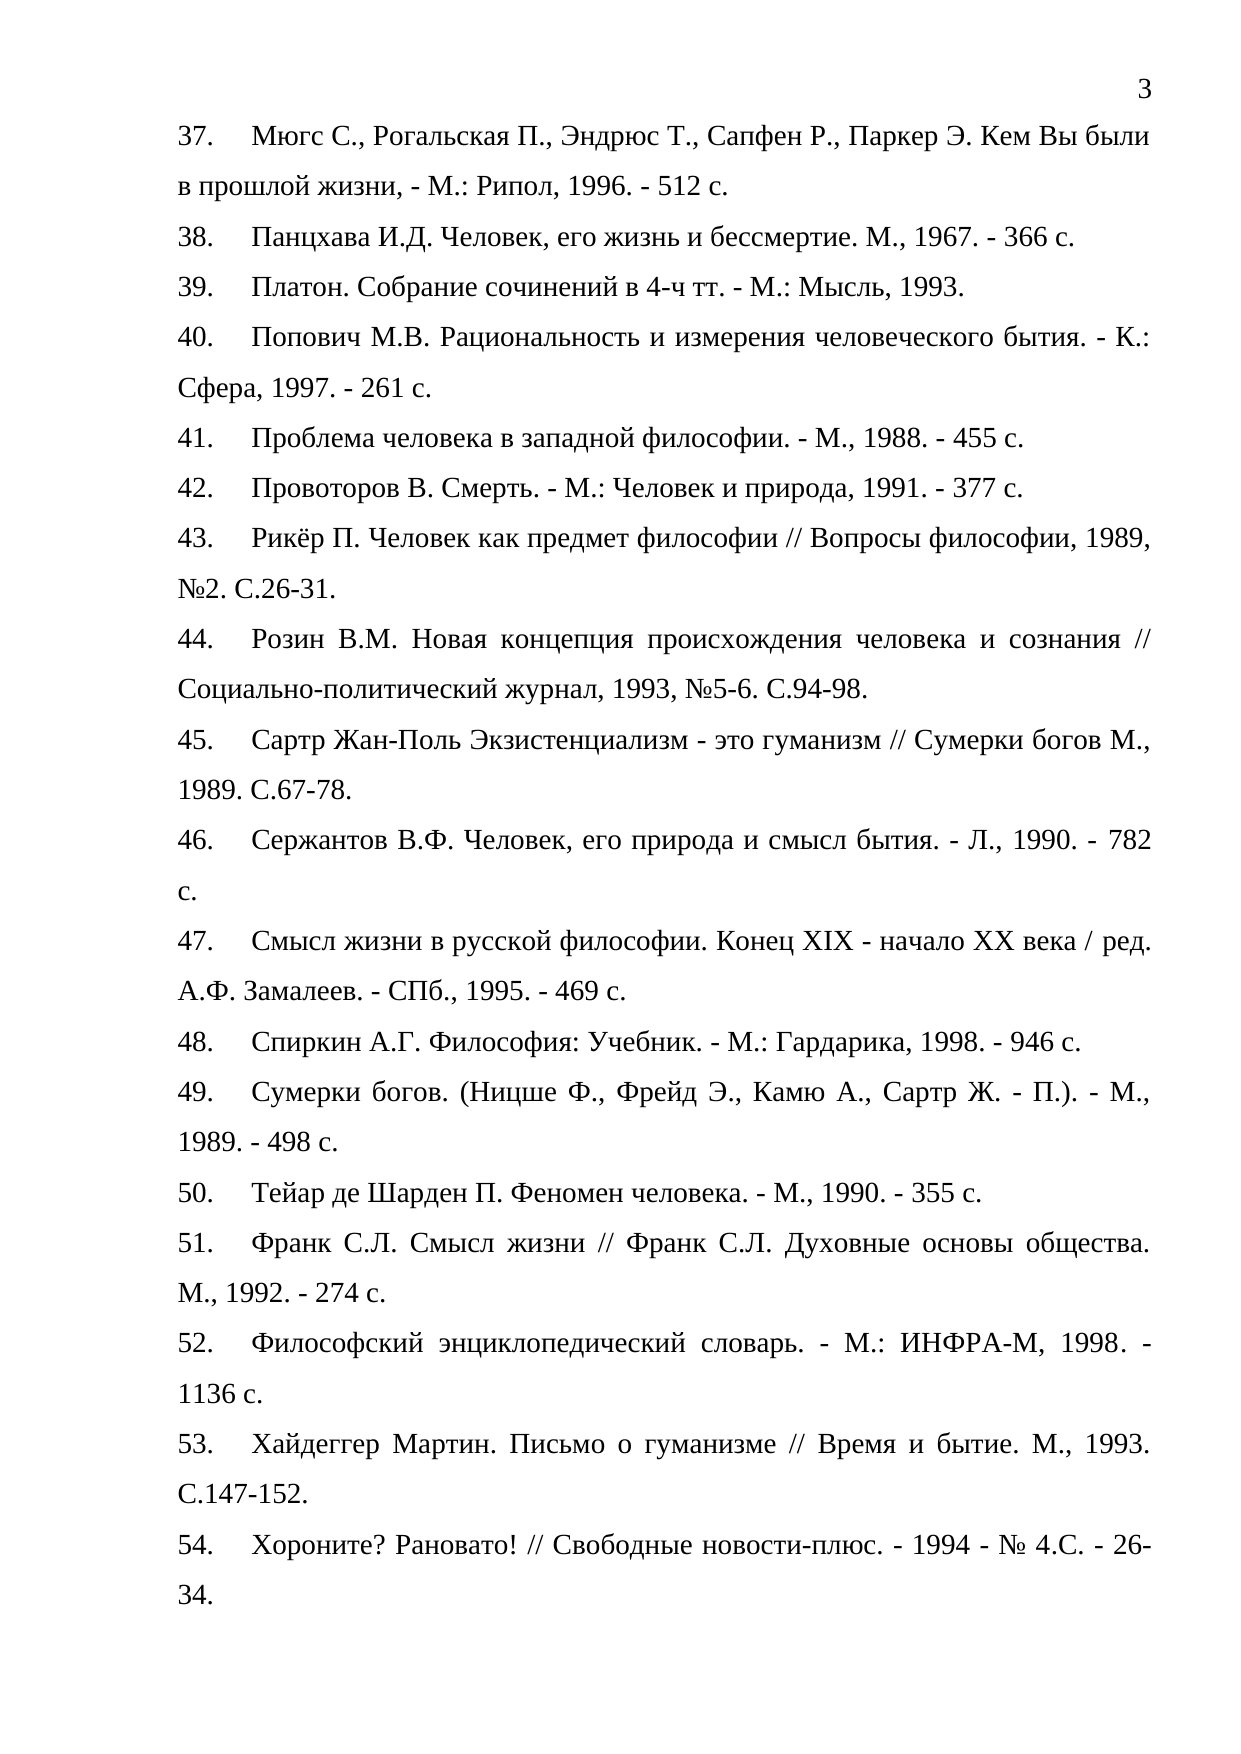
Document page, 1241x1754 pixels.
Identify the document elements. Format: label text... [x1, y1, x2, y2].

text Тейар де Шарден П. Феномен человека. - М., 1990. - 355 с. [177, 1175, 1152, 1208]
text Философский энциклопедический словарь. - М.: ИНФРА-М, 1998. - 1136 с. [177, 1326, 1152, 1409]
text Розин В.М. Новая концепция происхождения человека и сознания // Социально-политический журнал, 1993, №5-6. С.94-98. [177, 621, 1152, 705]
text Платон. Собрание сочинений в 4-ч тт. - М.: Мысль, 1993. [177, 269, 1152, 303]
text Сартр Жан-Поль Экзистенциализм - это гуманизм // Сумерки богов М., 1989. С.67-78. [177, 722, 1152, 806]
text Хороните? Рановато! // Свободные новости-плюс. - 1994 - № 4.С. - 26-34. [177, 1527, 1152, 1611]
text Панцхава И.Д. Человек, его жизнь и бессмертие. М., 1967. - 366 с. [177, 219, 1152, 252]
text Смысл жизни в русской философии. Конец XIX - начало XX века / ред. А.Ф. Замалеев. - СПб., 1995. - 469 с. [177, 923, 1152, 1007]
text Попович М.В. Рациональность и измерения человеческого бытия. - К.: Сфера, 1997. - 261 с. [177, 319, 1152, 403]
text Мюгс С., Рогальская П., Эндрюс Т., Сапфен Р., Паркер Э. Кем Вы были в прошлой жизни, - М.: Рипол, 1996. - 512 с. [177, 118, 1152, 202]
text Франк С.Л. Смысл жизни // Франк С.Л. Духовные основы общества. М., 1992. - 274 с. [177, 1225, 1152, 1309]
text Проблема человека в западной философии. - М., 1988. - 455 с. [177, 420, 1152, 453]
text Сержантов В.Ф. Человек, его природа и смысл бытия. - Л., 1990. - 782 с. [177, 822, 1152, 906]
text Провоторов В. Смерть. - М.: Человек и природа, 1991. - 377 с. [177, 470, 1152, 504]
text Спиркин А.Г. Философия: Учебник. - М.: Гардарика, 1998. - 946 с. [177, 1024, 1152, 1057]
text Хайдеггер Мартин. Письмо о гуманизме // Время и бытие. М., 1993. С.147-152. [177, 1426, 1152, 1510]
text Рикёр П. Человек как предмет философии // Вопросы философии, 1989, №2. С.26-31. [177, 521, 1152, 604]
text Сумерки богов. (Ницше Ф., Фрейд Э., Камю А., Сартр Ж. - П.). - М., 1989. - 498 с. [177, 1074, 1152, 1158]
